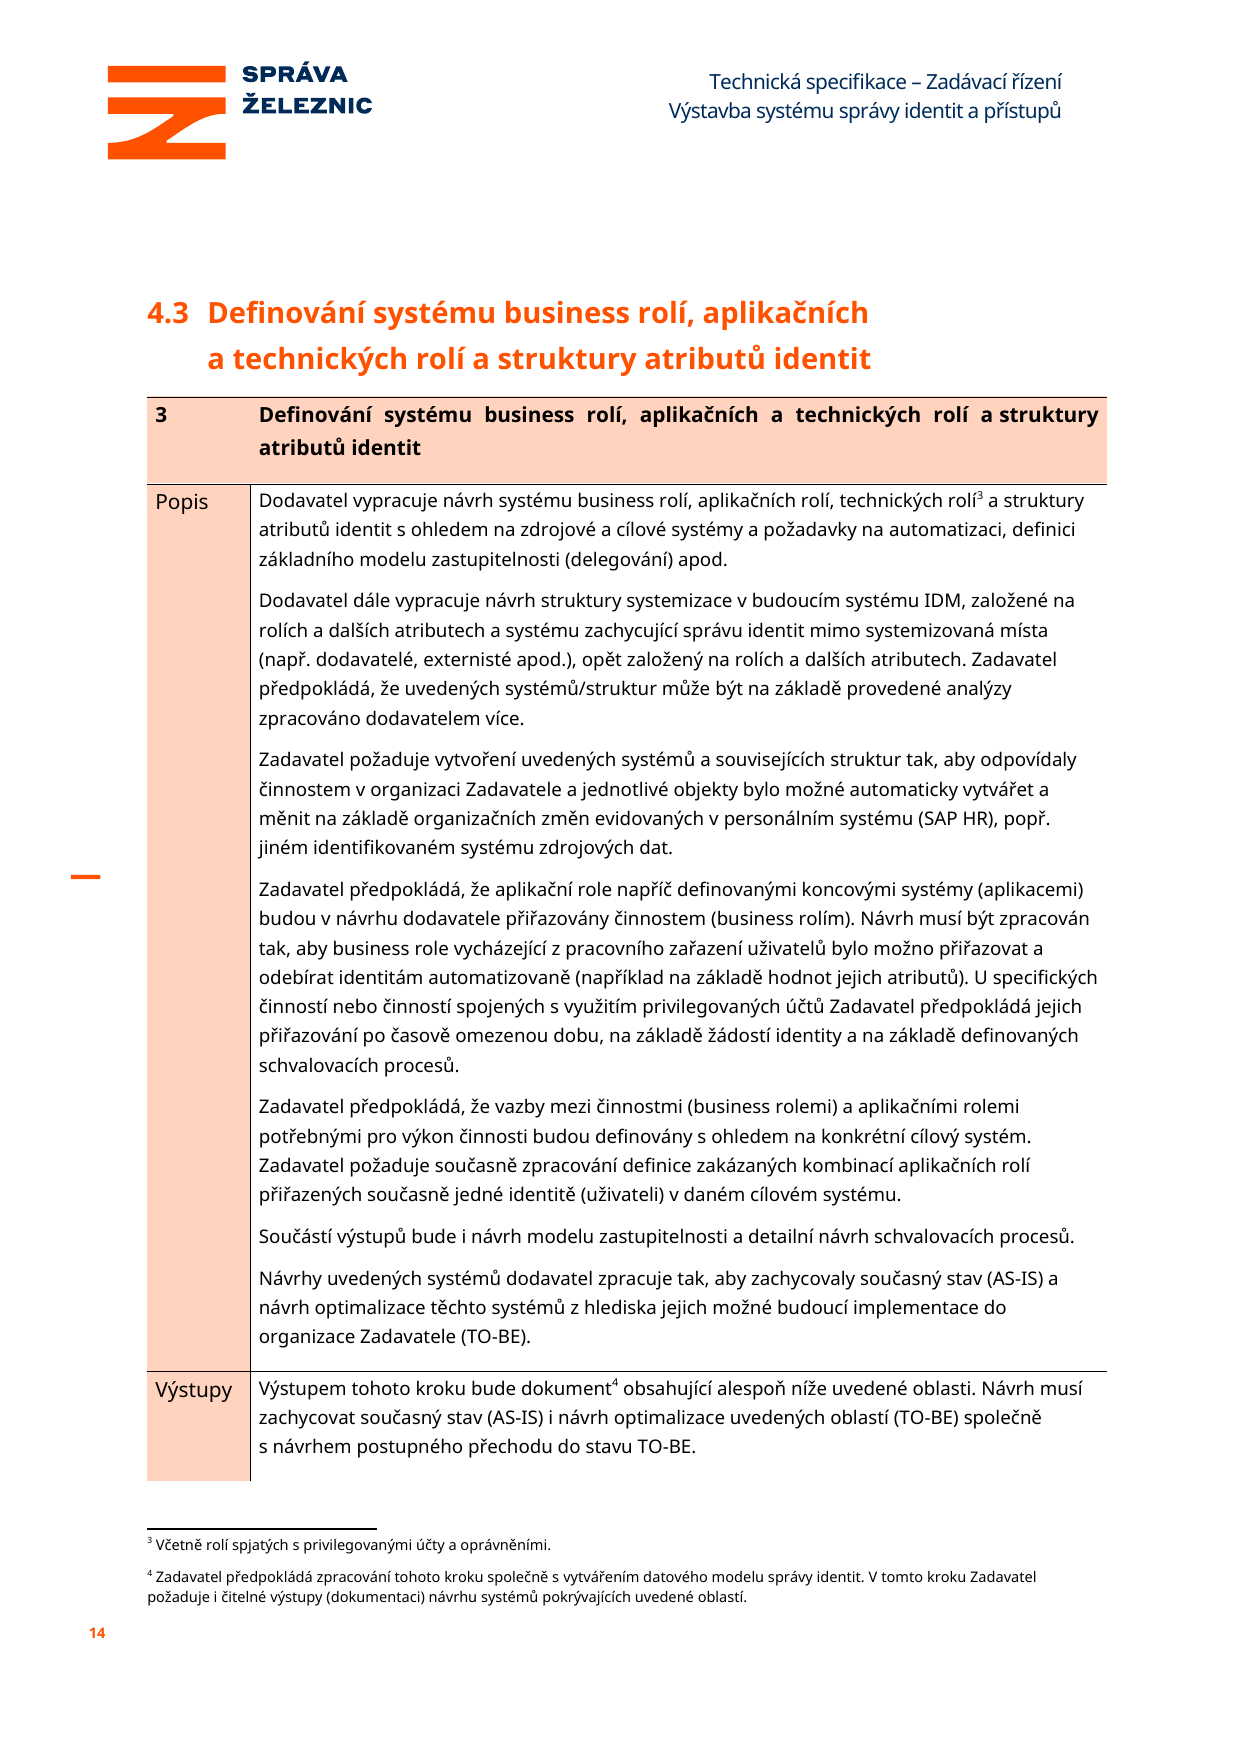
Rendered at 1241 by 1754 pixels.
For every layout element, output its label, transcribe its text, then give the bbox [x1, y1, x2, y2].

subtitle Definování systému business rolí, aplikačních a technických rolí a struktury atributů identit [147, 293, 1063, 378]
table_cell Výstupy [147, 1372, 250, 1481]
table_cell Dodavatel vypracuje návrh systému business rolí, aplikačních rolí, technických rolí a struktury atributů identit s ohledem na zdrojové a cílové systémy a požadavky na automatizaci, definici základního modelu zastupitelnosti (delegování) apod. Dodavatel dále vypracuje návrh struktury systemizace v budoucím systému IDM, založené na rolích a dalších atributech a systému zachycující správu identit mimo systemizovaná místa (např. dodavatelé, externisté apod.), opět založený na rolích a dalších atributech. Zadavatel předpokládá, že uvedených systémů/struktur může být na základě provedené analýzy zpracováno dodavatelem více. Zadavatel požaduje vytvoření uvedených systémů a souvisejících struktur tak, aby odpovídaly činnostem v organizaci Zadavatele a jednotlivé objekty bylo možné automaticky vytvářet a měnit na základě organizačních změn evidovaných v personálním systému (SAP HR), popř. jiném identifikovaném systému zdrojových dat. Zadavatel předpokládá, že aplikační role napříč definovanými koncovými systémy (aplikacemi) budou v návrhu dodavatele přiřazovány činnostem (business rolím). Návrh musí být zpracován tak, aby business role vycházející z pracovního zařazení uživatelů bylo možno přiřazovat a odebírat identitám automatizovaně (například na základě hodnot jejich atributů). U specifických činností nebo činností spojených s využitím privilegovaných účtů Zadavatel předpokládá jejich přiřazování po časově omezenou dobu, na základě žádostí identity a na základě definovaných schvalovacích procesů. Zadavatel předpokládá, že vazby mezi činnostmi (business rolemi) a aplikačními rolemi potřebnými pro výkon činnosti budou definovány s ohledem na konkrétní cílový systém. Zadavatel požaduje současně zpracování definice zakázaných kombinací aplikačních rolí přiřazených současně jedné identitě (uživateli) v daném cílovém systému. Součástí výstupů bude i návrh modelu zastupitelnosti a detailní návrh schvalovacích procesů. Návrhy uvedených systémů dodavatel zpracuje tak, aby zachycovaly současný stav (AS-IS) a návrh optimalizace těchto systémů z hlediska jejich možné budoucí implementace do organizace Zadavatele (TO-BE). [251, 485, 1107, 1371]
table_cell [251, 1372, 1107, 1481]
table_header Definování systému business rolí, aplikačních a technických rolí a struktury atributů identit [250, 398, 1107, 483]
table_header 3 [147, 398, 250, 483]
table_cell Popis [147, 485, 250, 1371]
